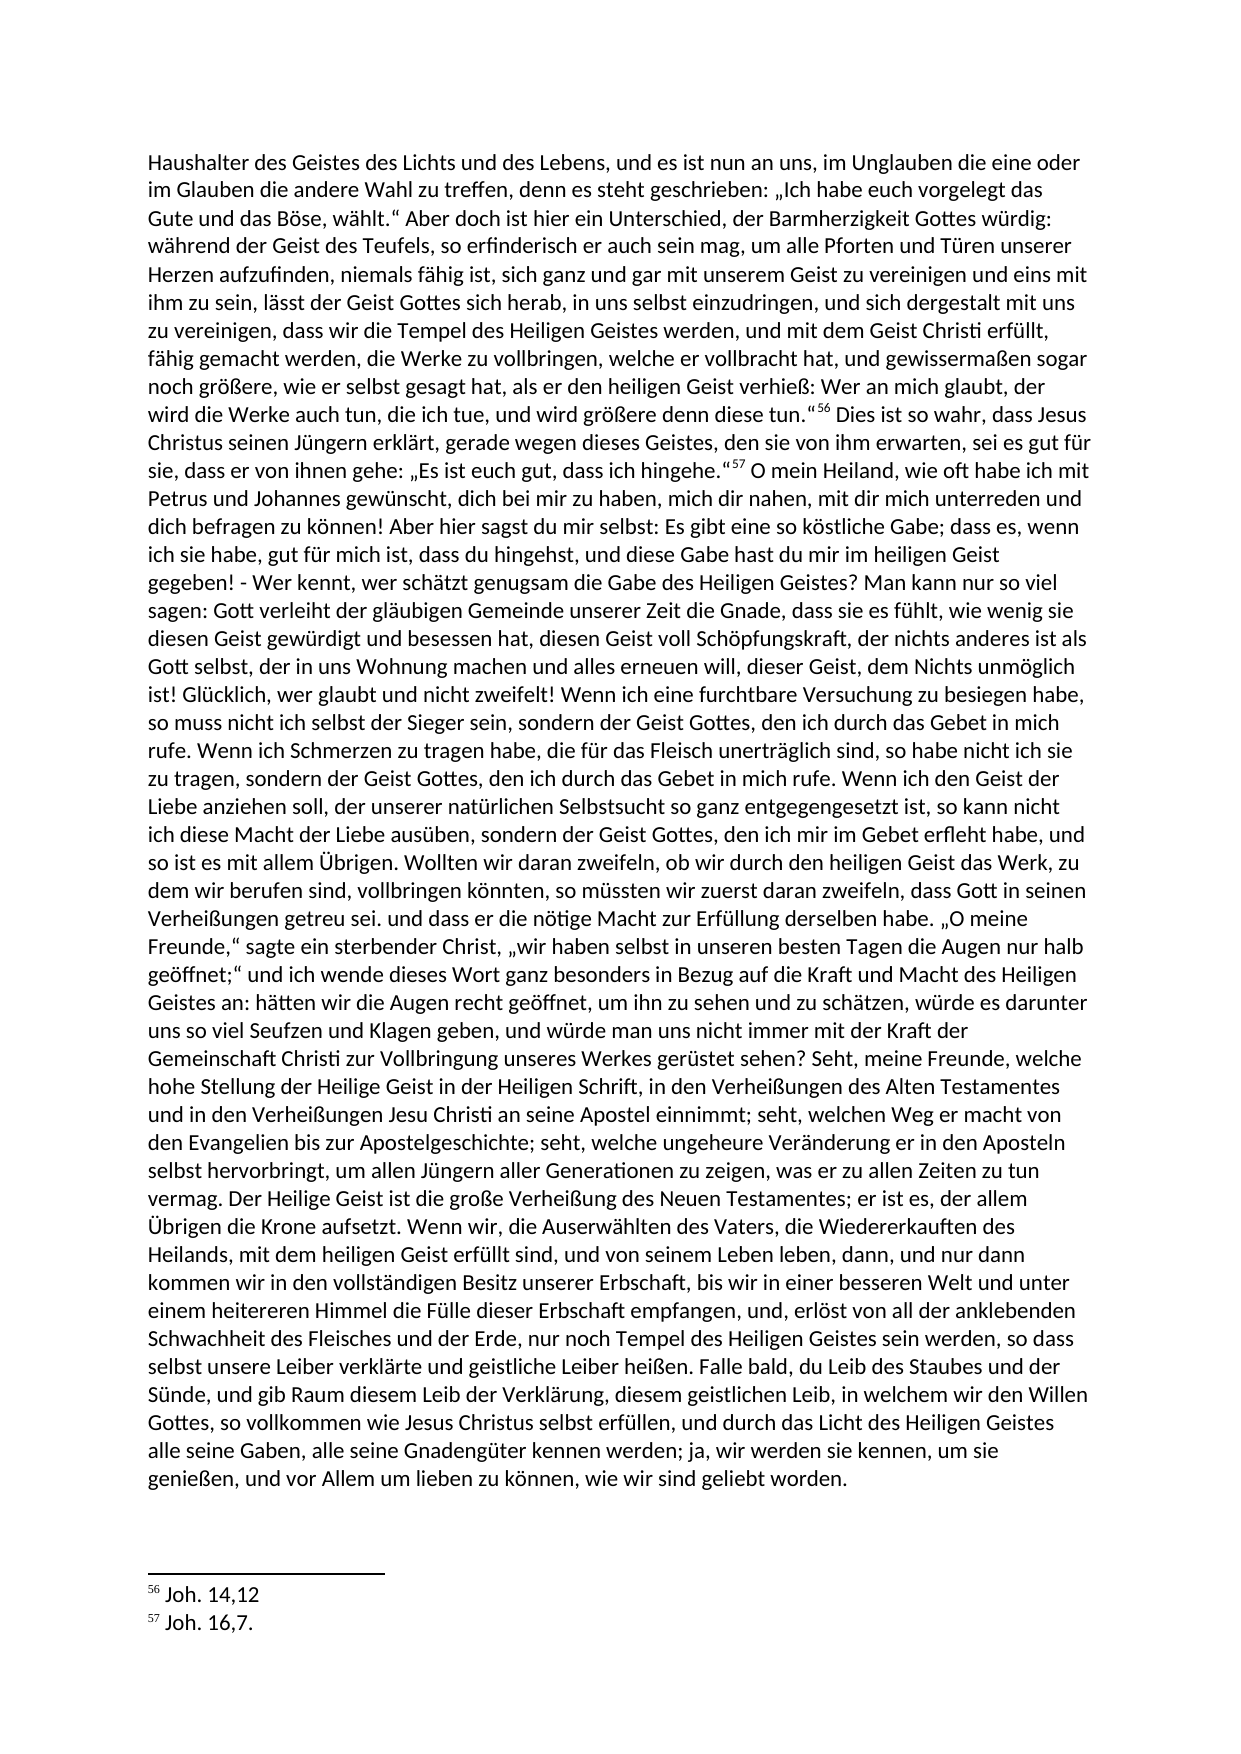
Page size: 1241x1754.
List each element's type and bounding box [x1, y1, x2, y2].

text [148, 148, 1093, 1493]
